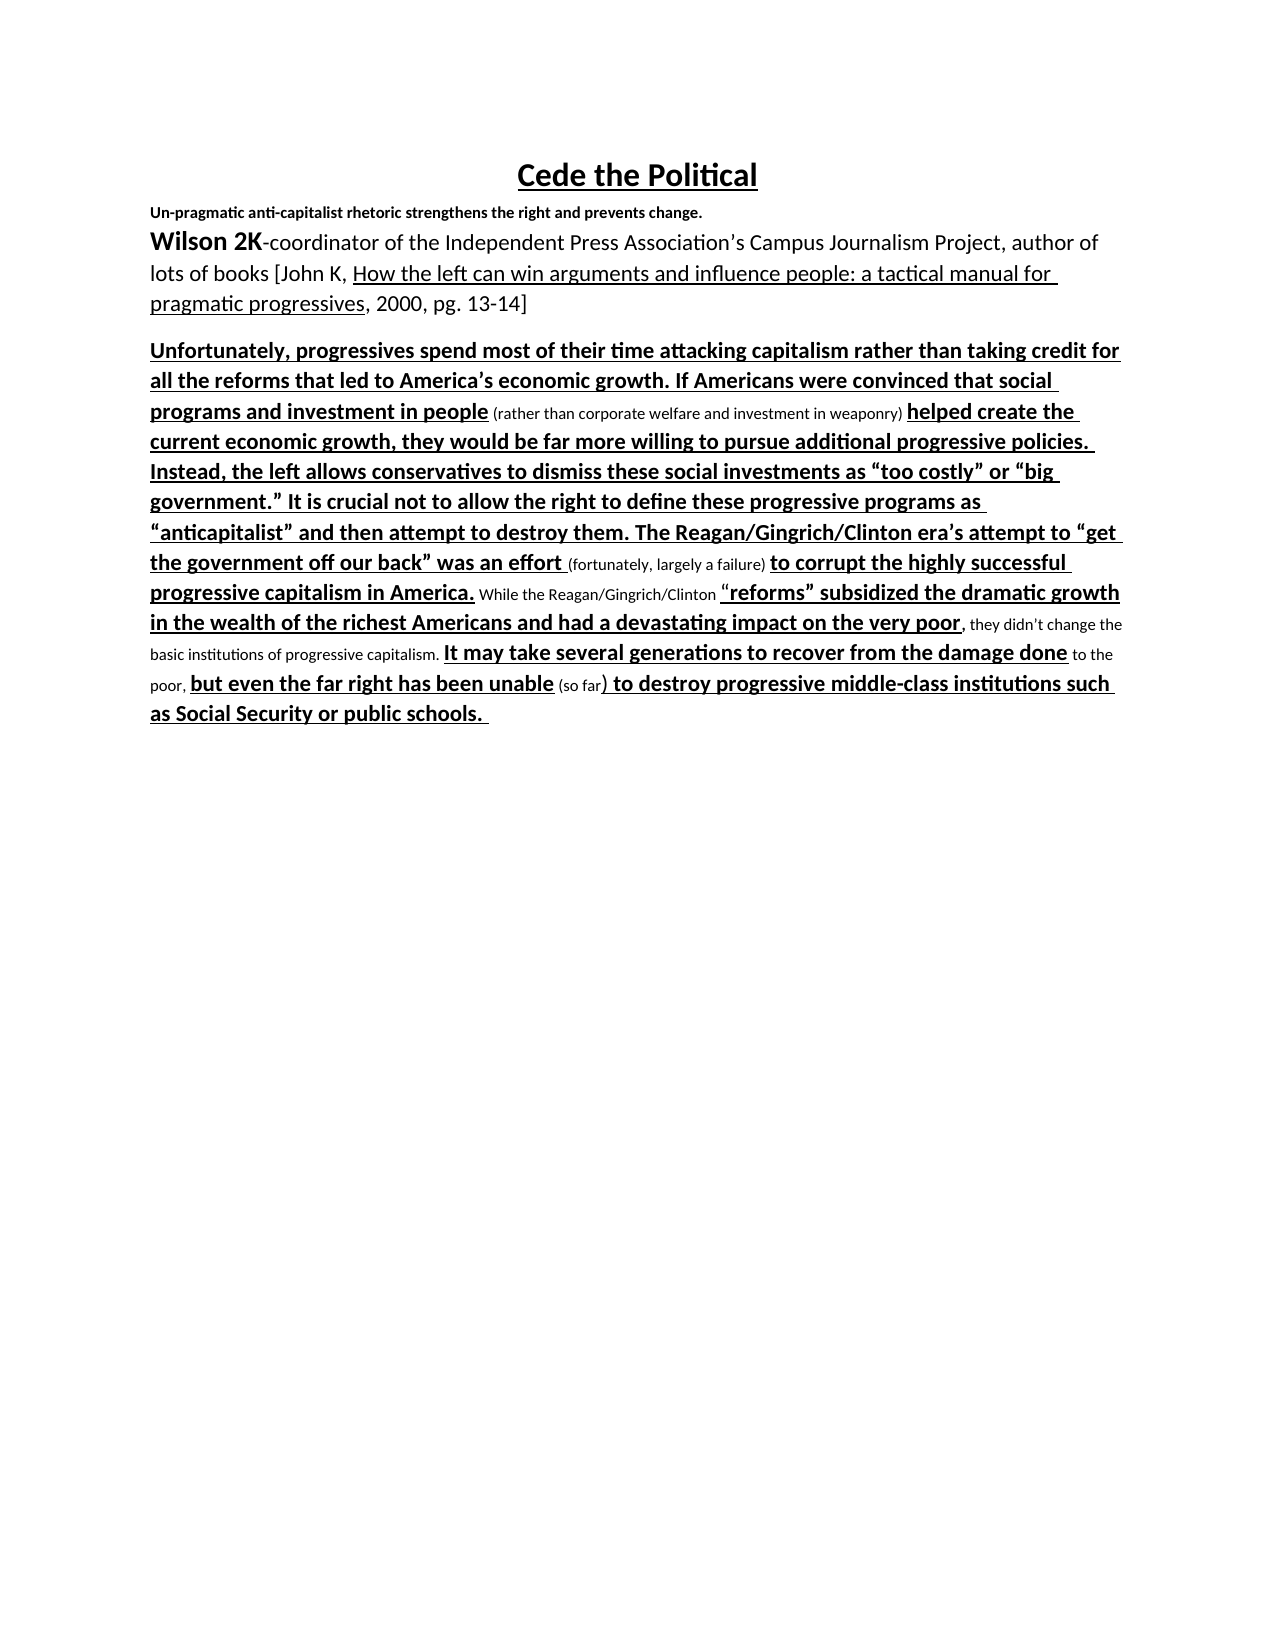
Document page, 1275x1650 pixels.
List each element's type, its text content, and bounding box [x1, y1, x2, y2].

subtitle Un-pragmatic anti-capitalist rhetoric strengthens the right and prevents change. [150, 202, 1125, 223]
text Wilson 2K-coordinator of the Independent Press Association’s Campus Journalism Project, author of lots of books [John K, How the left can win arguments and influence people: a tactical manual for pragmatic progressives, 2000, pg. 13-14] [150, 224, 1125, 318]
subtitle Cede the Political [150, 154, 1125, 195]
text Unfortunately, progressives spend most of their time attacking capitalism rather than taking credit for all the reforms that led to America’s economic growth. If Americans were convinced that social programs and investment in people (rather than corporate welfare and investment in weaponry) helped create the current economic growth, they would be far more willing to pursue additional progressive policies. Instead, the left allows conservatives to dismiss these social investments as “too costly” or “big government.” It is crucial not to allow the right to define these progressive programs as “anticapitalist” and then attempt to destroy them. The Reagan/Gingrich/Clinton era’s attempt to “get the government off our back” was an effort (fortunately, largely a failure) to corrupt the highly successful progressive capitalism in America. While the Reagan/Gingrich/Clinton “reforms” subsidized the dramatic growth in the wealth of the richest Americans and had a devastating impact on the very poor, they didn’t change the basic institutions of progressive capitalism. It may take several generations to recover from the damage done to the poor, but even the far right has been unable (so far) to destroy progressive middle-class institutions such as Social Security or public schools. [150, 336, 1125, 727]
